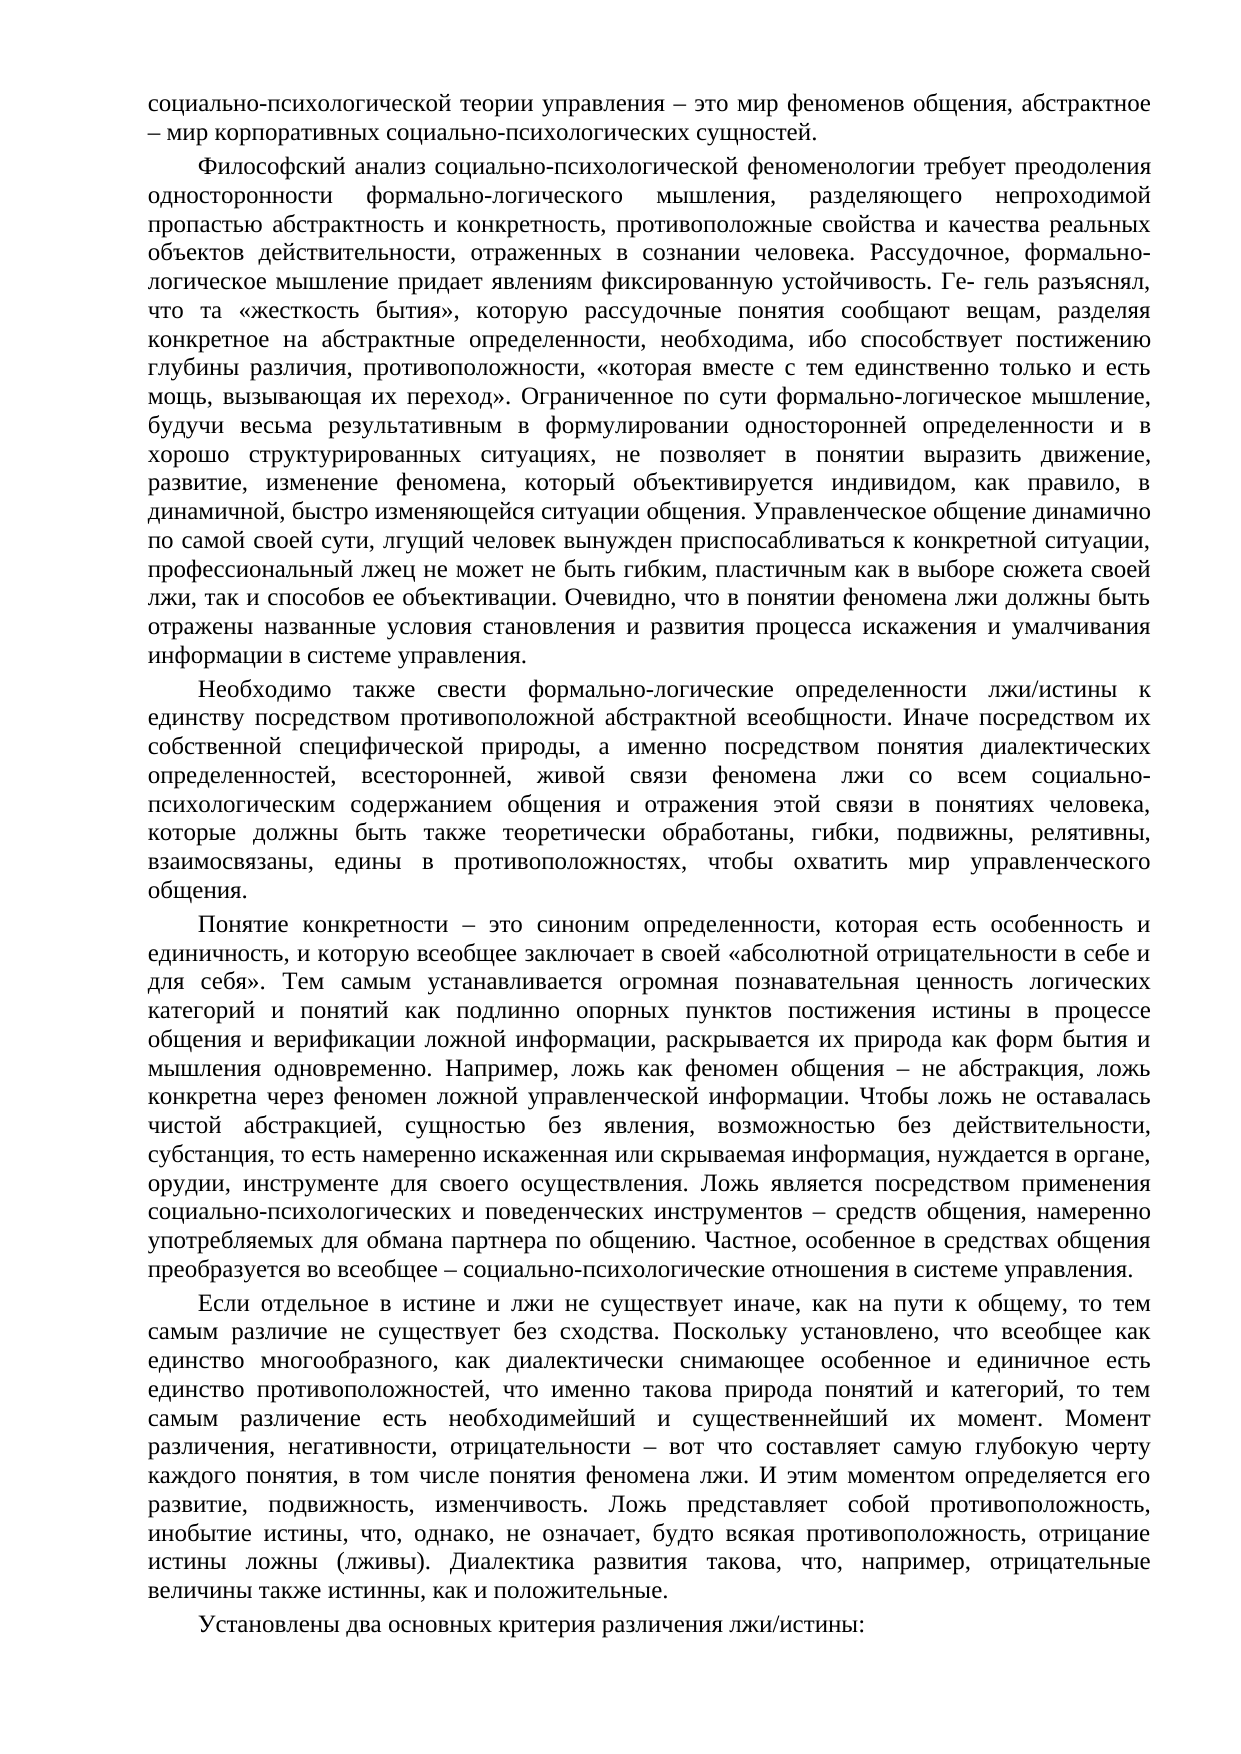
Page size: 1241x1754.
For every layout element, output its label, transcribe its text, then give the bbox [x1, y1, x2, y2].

text Необходимо также свести формально-логические определенности лжи/истины к единству посредством противоположной абстрактной всеобщности. Иначе посредством их собственной специфической природы, а именно посредством понятия диалектических определенностей, всесторонней, живой связи феномена лжи со всем социально-психологическим содержанием общения и отражения этой связи в понятиях человека, которые должны быть также теоретически обработаны, гибки, подвижны, релятивны, взаимосвязаны, едины в противоположностях, чтобы охватить мир управленческого общения. [148, 674, 1152, 904]
text Если отдельное в истине и лжи не существует иначе, как на пути к общему, то тем самым различие не существует без сходства. Поскольку установлено, что всеобщее как единство многообразного, как диалектически снимающее особенное и единичное есть единство противоположностей, что именно такова природа понятий и категорий, то тем самым различение есть необходимейший и существеннейший их момент. Момент различения, негативности, отрицательности – вот что составляет самую глубокую черту каждого понятия, в том числе понятия феномена лжи. И этим моментом определяется его развитие, подвижность, изменчивость. Ложь представляет собой противоположность, инобытие истины, что, однако, не означает, будто всякая противоположность, отрицание истины ложны (лживы). Диалектика развития такова, что, например, отрицательные величины также истинны, как и положительные. [148, 1288, 1152, 1604]
text Философский анализ социально-психологической феноменологии требует преодоления односторонности формально-логического мышления, разделяющего непроходимой пропастью абстрактность и конкретность, противоположные свойства и качества реальных объектов действительности, отраженных в сознании человека. Рассудочное, формально-логическое мышление придает явлениям фиксированную устойчивость. Ге- гель разъяснял, что та «жесткость бытия», которую рассудочные понятия сообщают вещам, разделяя конкретное на абстрактные определенности, необходима, ибо способствует постижению глубины различия, противоположности, «которая вместе с тем единственно только и есть мощь, вызывающая их переход». Ограниченное по сути формально-логическое мышление, будучи весьма результативным в формулировании односторонней определенности и в хорошо структурированных ситуациях, не позволяет в понятии выразить движение, развитие, изменение феномена, который объективируется индивидом, как правило, в динамичной, быстро изменяющейся ситуации общения. Управленческое общение динамично по самой своей сути, лгущий человек вынужден приспосабливаться к конкретной ситуации, профессиональный лжец не может не быть гибким, пластичным как в выборе сюжета своей лжи, так и способов ее объективации. Очевидно, что в понятии феномена лжи должны быть отражены названные условия становления и развития процесса искажения и умалчивания информации в системе управления. [148, 151, 1152, 669]
text Установлены два основных критерия различения лжи/истины: [148, 1609, 1152, 1638]
text Понятие конкретности – это синоним определенности, которая есть особенность и единичность, и которую всеобщее заключает в своей «абсолютной отрицательности в себе и для себя». Тем самым устанавливается огромная познавательная ценность логических категорий и понятий как подлинно опорных пунктов постижения истины в процессе общения и верификации ложной информации, раскрывается их природа как форм бытия и мышления одновременно. Например, ложь как феномен общения – не абстракция, ложь конкретна через феномен ложной управленческой информации. Чтобы ложь не оставалась чистой абстракцией, сущностью без явления, возможностью без действительности, субстанция, то есть намеренно искаженная или скрываемая информация, нуждается в органе, орудии, инструменте для своего осуществления. Ложь является посредством применения социально-психологических и поведенческих инструментов – средств общения, намеренно употребляемых для обмана партнера по общению. Частное, особенное в средствах общения преобразуется во всеобщее – социально-психологические отношения в системе управления. [148, 909, 1152, 1283]
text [148, 88, 1152, 146]
